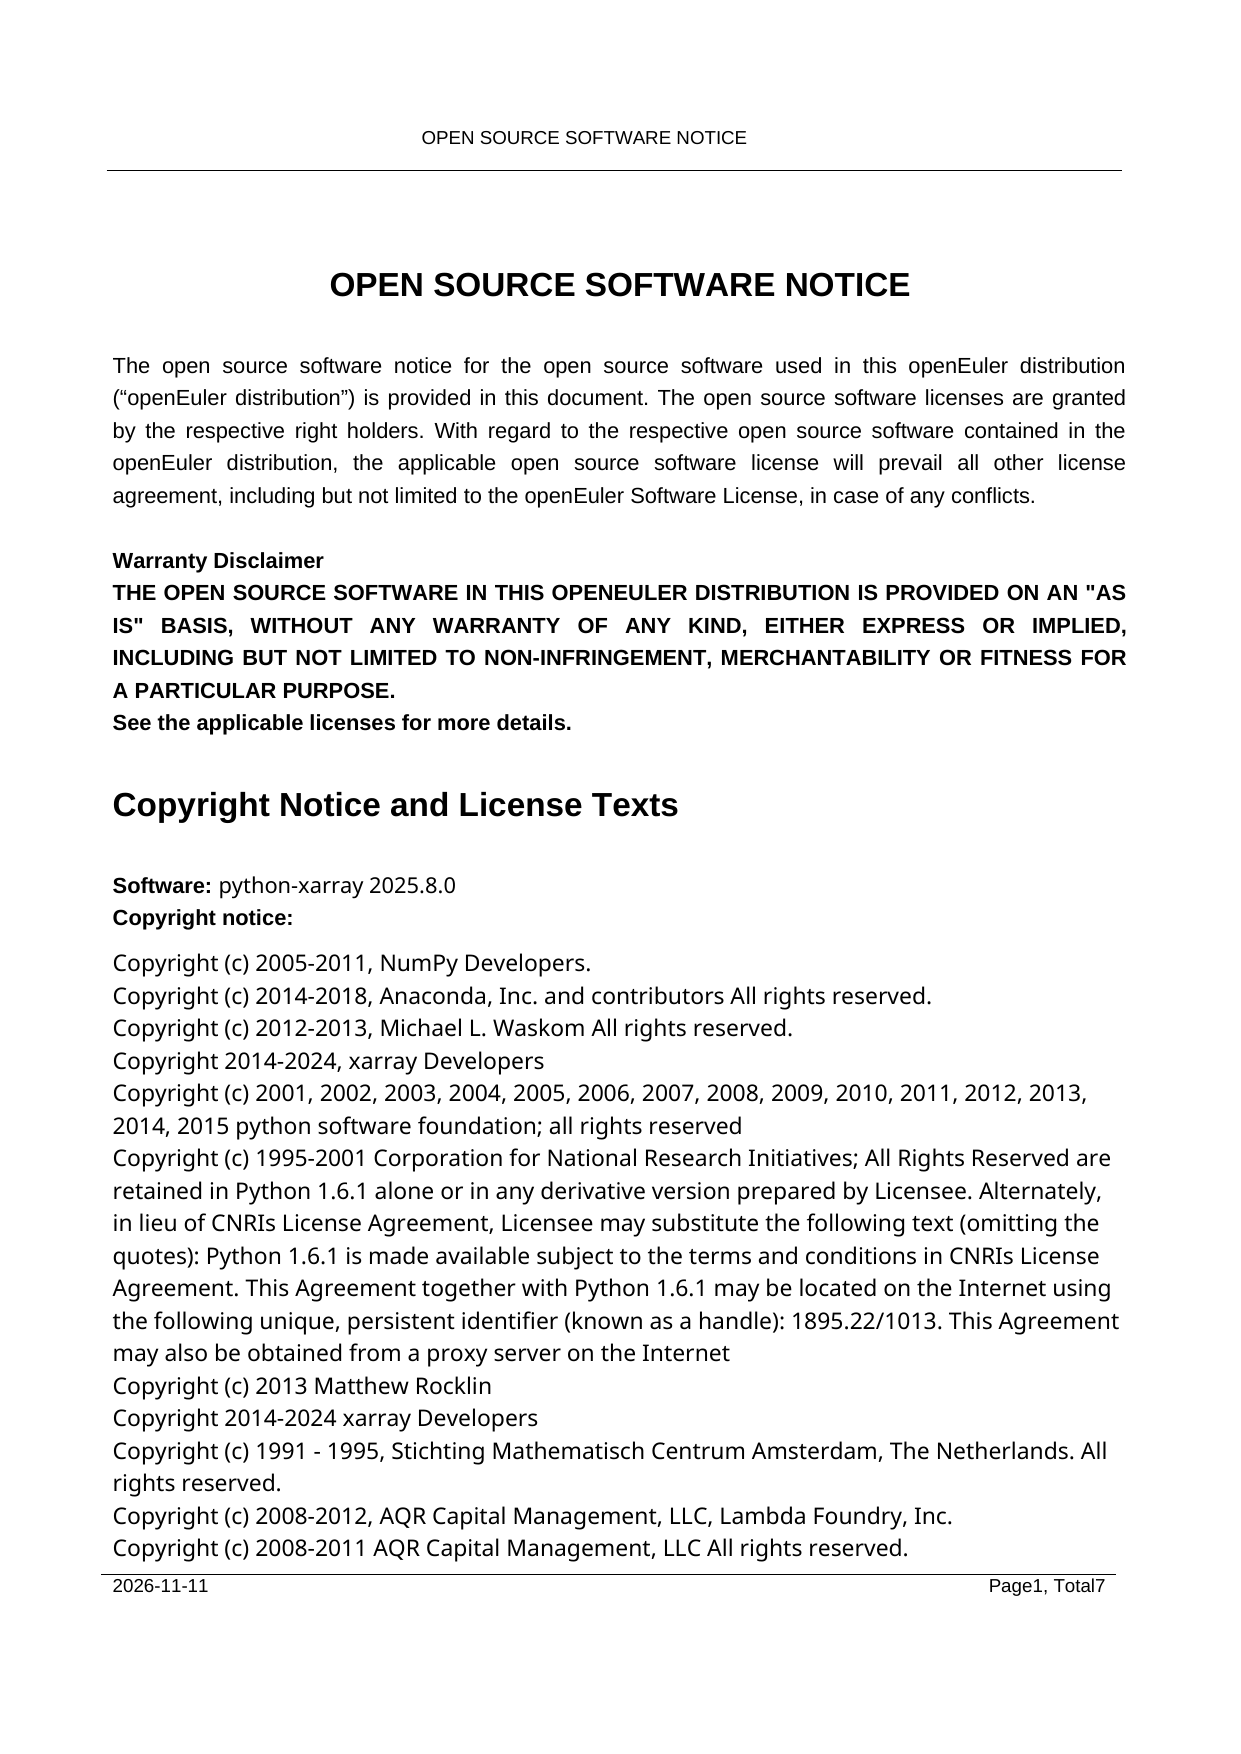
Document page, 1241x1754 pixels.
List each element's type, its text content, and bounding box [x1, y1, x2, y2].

text THE OPEN SOURCE SOFTWARE IN THIS OPENEULER DISTRIBUTION IS PROVIDED ON AN "AS IS" BASIS, WITHOUT ANY WARRANTY OF ANY KIND, EITHER EXPRESS OR IMPLIED, INCLUDING BUT NOT LIMITED TO NON-INFRINGEMENT, MERCHANTABILITY OR FITNESS FOR A PARTICULAR PURPOSE. See the applicable licenses for more details. [112, 576, 1128, 739]
text Copyright Notice and License Texts [112, 771, 1128, 836]
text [112, 947, 1128, 1564]
text The open source software notice for the open source software used in this openEuler distribution (“openEuler distribution”) is provided in this document. The open source software licenses are granted by the respective right holders. With regard to the respective open source software contained in the openEuler distribution, the applicable open source software license will prevail all other license agreement, including but not limited to the openEuler Software License, in case of any conflicts. [112, 349, 1128, 511]
text Warranty Disclaimer [112, 544, 1128, 576]
text Copyright notice: [112, 901, 1128, 934]
text OPEN SOURCE SOFTWARE NOTICE [112, 251, 1128, 316]
title Software: python-xarray 2025.8.0 [112, 869, 1128, 901]
